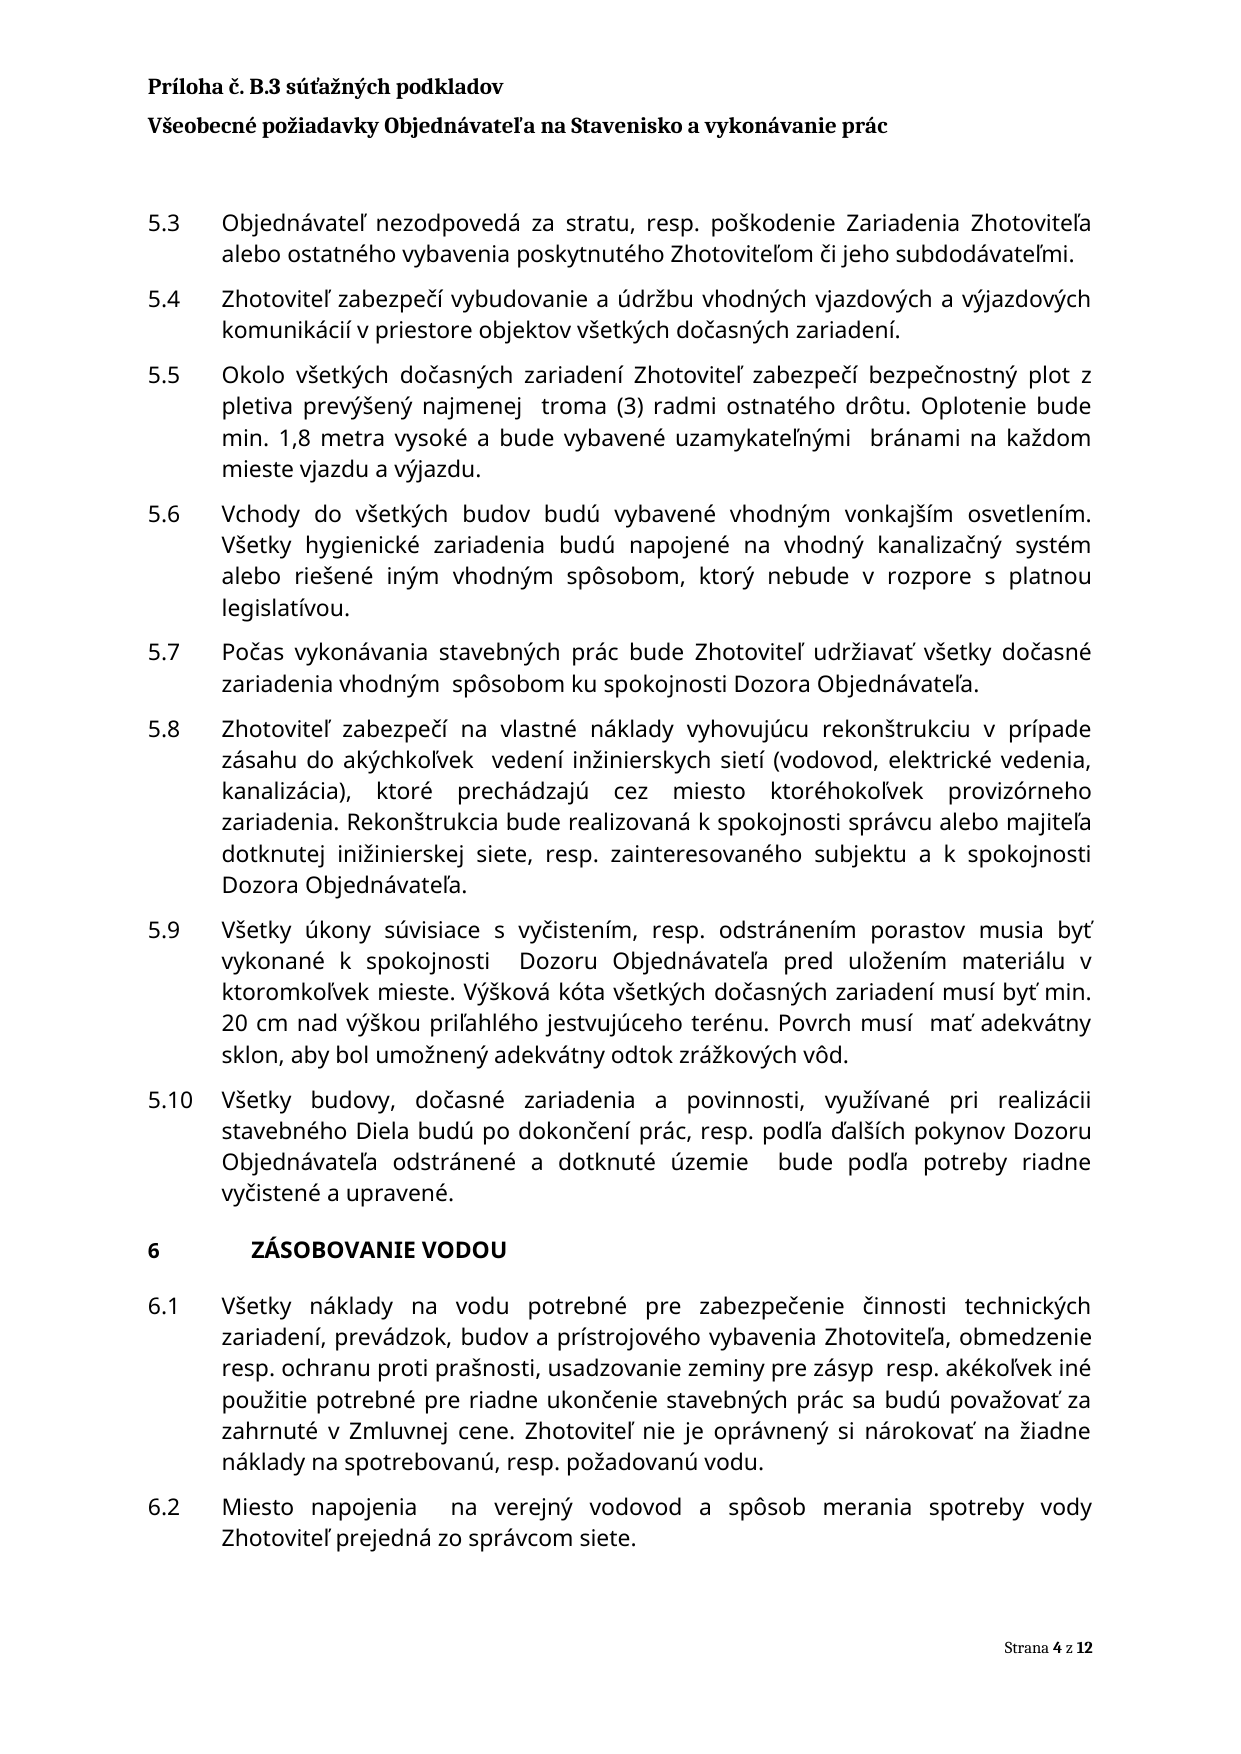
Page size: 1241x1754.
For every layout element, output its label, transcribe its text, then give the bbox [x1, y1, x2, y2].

list Zhotoviteľ zabezpečí vybudovanie a údržbu vhodných vjazdových a výjazdových komunikácií v priestore objektov všetkých dočasných zariadení. [148, 283, 1093, 345]
list Všetky náklady na vodu potrebné pre zabezpečenie činnosti technických zariadení, prevádzok, budov a prístrojového vybavenia Zhotoviteľa, obmedzenie resp. ochranu proti prašnosti, usadzovanie zeminy pre zásyp resp. akékoľvek iné použitie potrebné pre riadne ukončenie stavebných prác sa budú považovať za zahrnuté v Zmluvnej cene. Zhotoviteľ nie je oprávnený si nárokovať na žiadne náklady na spotrebovanú, resp. požadovanú vodu. [148, 1290, 1093, 1477]
list Okolo všetkých dočasných zariadení Zhotoviteľ zabezpečí bezpečnostný plot z pletiva prevýšený najmenej troma (3) radmi ostnatého drôtu. Oplotenie bude min. 1,8 metra vysoké a bude vybavené uzamykateľnými bránami na každom mieste vjazdu a výjazdu. [148, 359, 1093, 484]
list Vchody do všetkých budov budú vybavené vhodným vonkajším osvetlením. Všetky hygienické zariadenia budú napojené na vhodný kanalizačný systém alebo riešené iným vhodným spôsobom, ktorý nebude v rozpore s platnou legislatívou. [148, 498, 1093, 623]
subtitle Zásobovanie vodou [148, 1233, 1093, 1265]
list Počas vykonávania stavebných prác bude Zhotoviteľ udržiavať všetky dočasné zariadenia vhodným spôsobom ku spokojnosti Dozora Objednávateľa. [148, 636, 1093, 699]
list Všetky úkony súvisiace s vyčistením, resp. odstránením porastov musia byť vykonané k spokojnosti Dozoru Objednávateľa pred uložením materiálu v ktoromkoľvek mieste. Výšková kóta všetkých dočasných zariadení musí byť min. 20 cm nad výškou priľahlého jestvujúceho terénu. Povrch musí mať adekvátny sklon, aby bol umožnený adekvátny odtok zrážkových vôd. [148, 914, 1093, 1070]
list Zhotoviteľ zabezpečí na vlastné náklady vyhovujúcu rekonštrukciu v prípade zásahu do akýchkoľvek vedení inžinierskych sietí (vodovod, elektrické vedenia, kanalizácia), ktoré prechádzajú cez miesto ktoréhokoľvek provizórneho zariadenia. Rekonštrukcia bude realizovaná k spokojnosti správcu alebo majiteľa dotknutej inižinierskej siete, resp. zainteresovaného subjektu a k spokojnosti Dozora Objednávateľa. [148, 712, 1093, 900]
list Všetky budovy, dočasné zariadenia a povinnosti, využívané pri realizácii stavebného Diela budú po dokončení prác, resp. podľa ďalších pokynov Dozoru Objednávateľa odstránené a dotknuté územie bude podľa potreby riadne vyčistené a upravené. [148, 1083, 1093, 1208]
list Objednávateľ nezodpovedá za stratu, resp. poškodenie Zariadenia Zhotoviteľa alebo ostatného vybavenia poskytnutého Zhotoviteľom či jeho subdodávateľmi. [148, 207, 1093, 269]
list Miesto napojenia na verejný vodovod a spôsob merania spotreby vody Zhotoviteľ prejedná zo správcom siete. [148, 1491, 1093, 1553]
